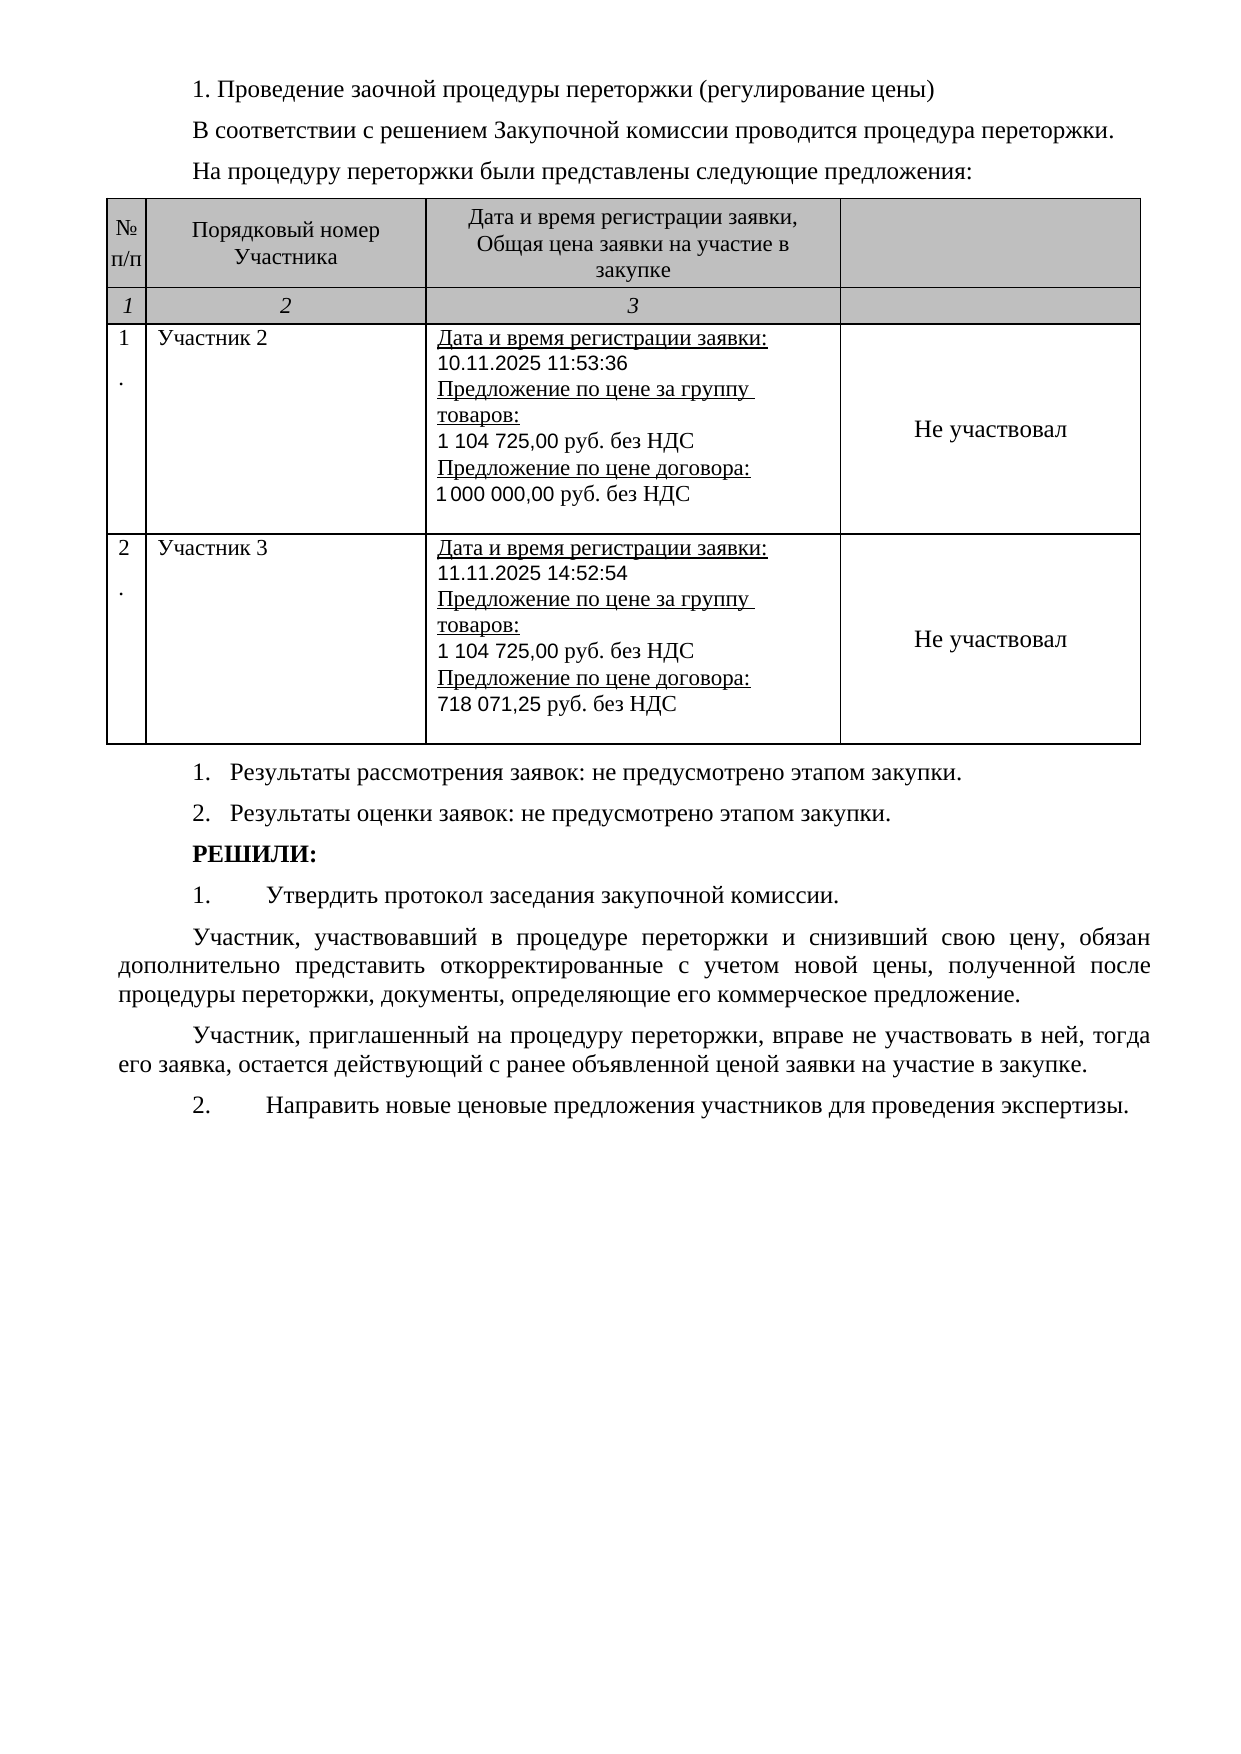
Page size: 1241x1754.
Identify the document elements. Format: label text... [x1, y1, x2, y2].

table_cell Участник 2 [147, 325, 425, 533]
table_header Дата и время регистрации заявки, Общая цена заявки на участие в закупке [427, 199, 840, 287]
list Результаты оценки заявок: не предусмотрено этапом закупки. [192, 798, 1152, 827]
table_cell 2. [108, 535, 145, 743]
table_cell Не участвовал [841, 325, 1140, 533]
table_header Порядковый номер Участника [147, 199, 425, 287]
list Результаты рассмотрения заявок: не предусмотрено этапом закупки. [192, 757, 1152, 786]
text 1. Проведение заочной процедуры переторжки (регулирование цены) [118, 74, 1152, 103]
table_cell Дата и время регистрации заявки: 10.11.2025 11:53:36 Предложение по цене за группу товаров: 1 104 725,00 руб. без НДС Предложение по цене договора: 000 000,00 руб. без НДС [427, 325, 840, 533]
table_cell [841, 288, 1140, 323]
text РЕШИЛИ: [118, 839, 1152, 868]
table_cell 2 [147, 288, 425, 323]
list Направить новые ценовые предложения участников для проведения экспертизы. [118, 1091, 1152, 1119]
text На процедуру переторжки были представлены следующие предложения: [118, 156, 1152, 185]
table_cell Не участвовал [841, 535, 1140, 743]
table_header № п/п [108, 199, 145, 287]
table_cell Дата и время регистрации заявки: 11.11.2025 14:52:54 Предложение по цене за группу товаров: 1 104 725,00 руб. без НДС Предложение по цене договора: 718 071,25 руб. без НДС [427, 535, 840, 743]
text В соответствии с решением Закупочной комиссии проводится процедура переторжки. [118, 115, 1152, 144]
text Участник, приглашенный на процедуру переторжки, вправе не участвовать в ней, тогда его заявка, остается действующий с ранее объявленной ценой заявки на участие в закупке. [118, 1021, 1152, 1078]
table_cell Участник 3 [147, 535, 425, 743]
text Участник, участвовавший в процедуре переторжки и снизивший свою цену, обязан дополнительно представить откорректированные с учетом новой цены, полученной после процедуры переторжки, документы, определяющие его коммерческое предложение. [118, 922, 1152, 1008]
table_cell 1 [108, 288, 145, 323]
table_header [841, 199, 1140, 287]
list Утвердить протокол заседания закупочной комиссии. [118, 881, 1152, 909]
table_cell 3 [427, 288, 840, 323]
table_cell 1. [108, 325, 145, 533]
